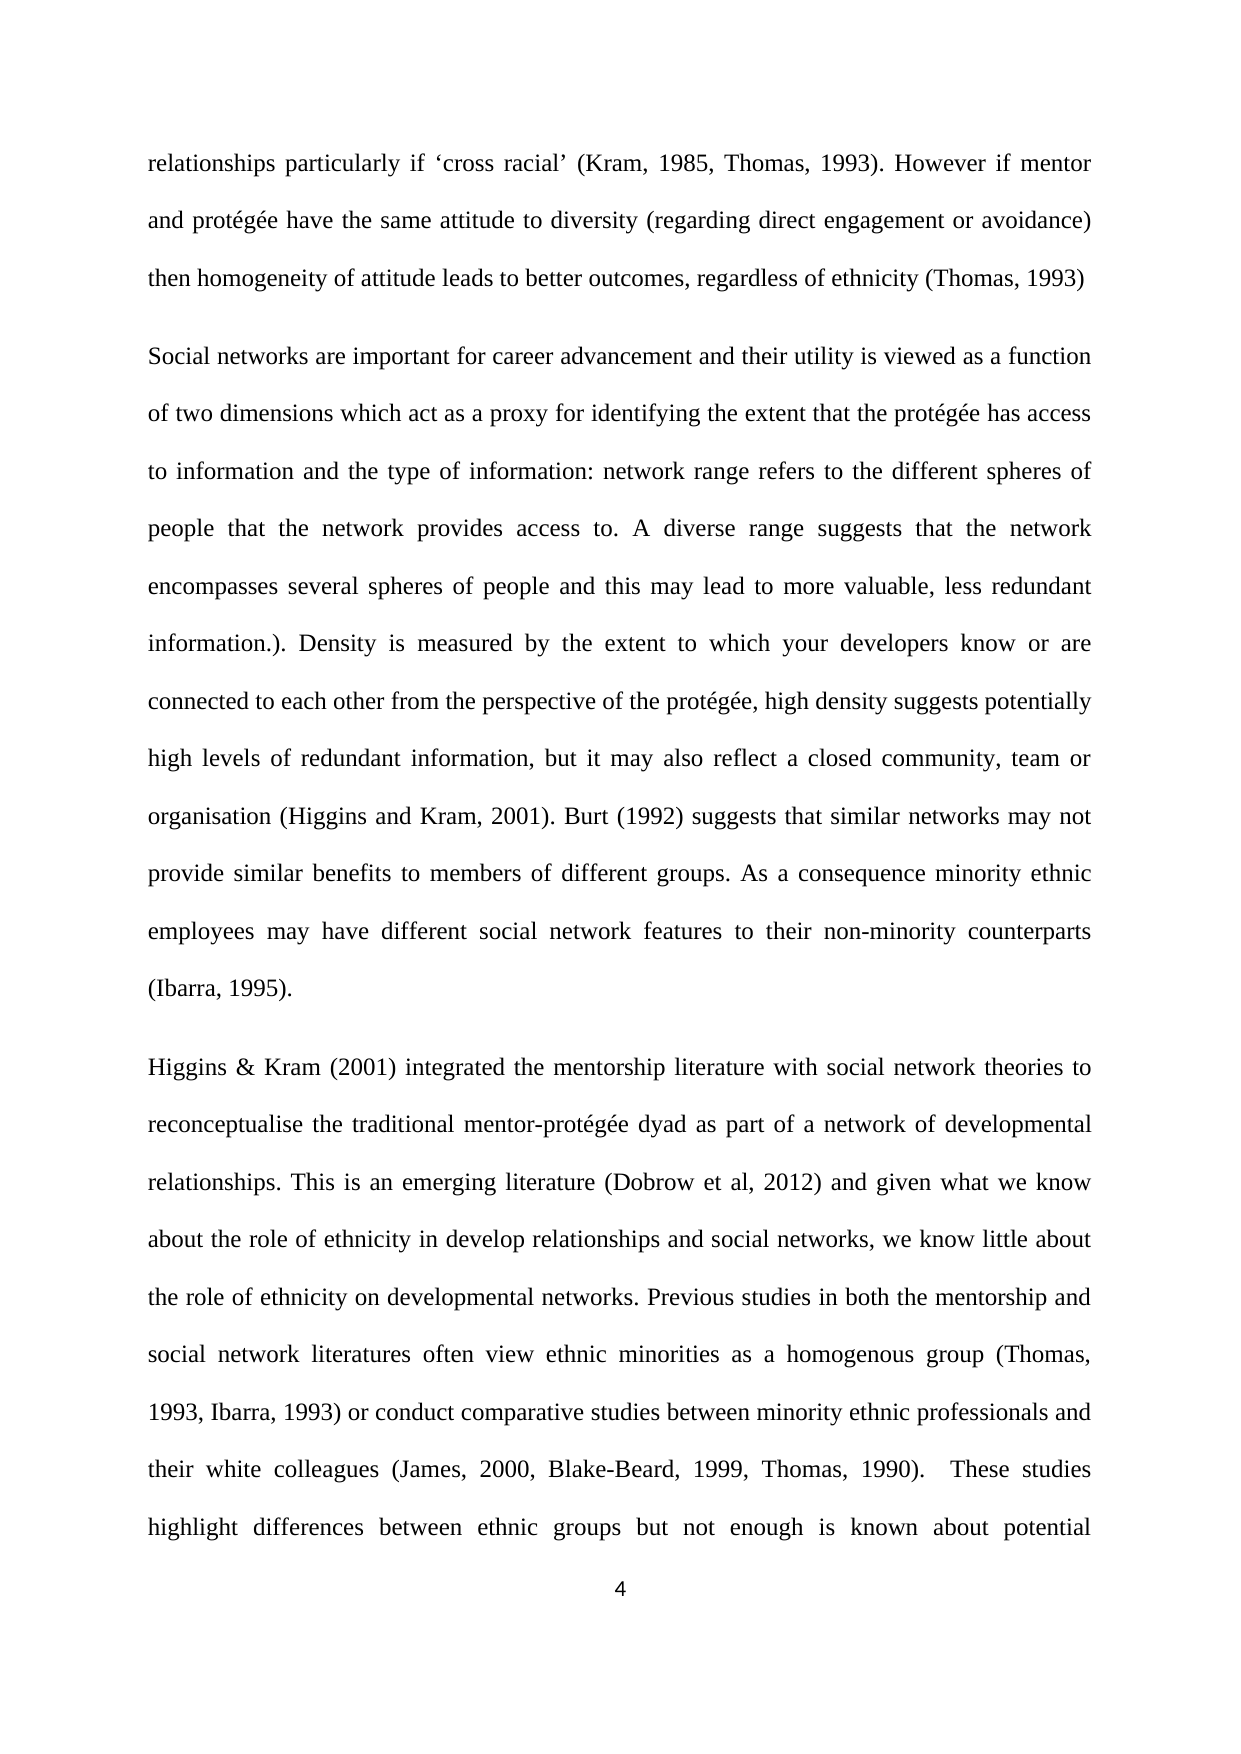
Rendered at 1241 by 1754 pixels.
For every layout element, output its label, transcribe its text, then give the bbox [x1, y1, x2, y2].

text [148, 1052, 1092, 1541]
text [148, 148, 1092, 291]
text Social networks are important for career advancement and their utility is viewed as a function of two dimensions which act as a proxy for identifying the extent that the protégée has access to information and the type of information: network range refers to the different spheres of people that the network provides access to. A diverse range suggests that the network encompasses several spheres of people and this may lead to more valuable, less redundant information.). Density is measured by the extent to which your developers know or are connected to each other from the perspective of the protégée, high density suggests potentially high levels of redundant information, but it may also reflect a closed community, team or organisation (Higgins and Kram, 2001). Burt (1992) suggests that similar networks may not provide similar benefits to members of different groups. As a consequence minority ethnic employees may have different social network features to their non-minority counterparts (Ibarra, 1995). [148, 341, 1092, 1002]
